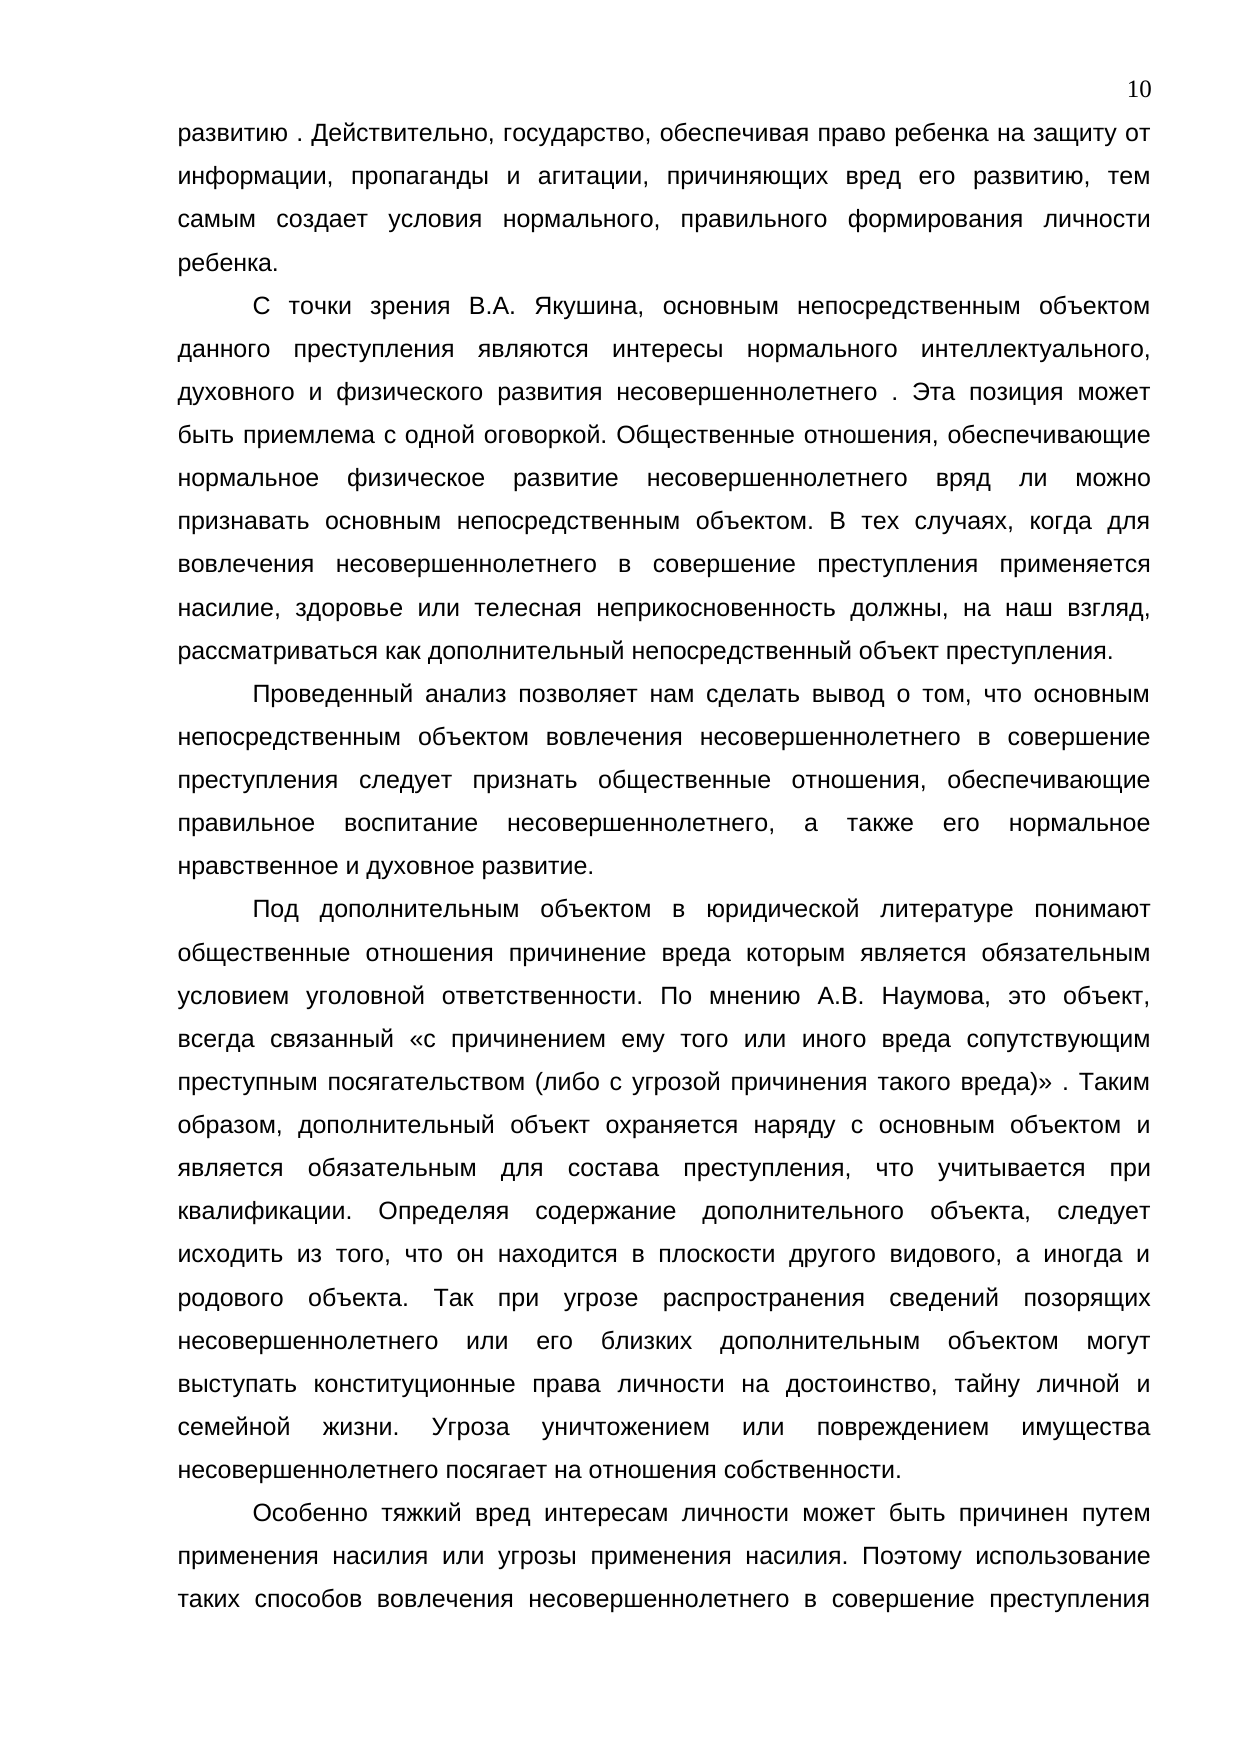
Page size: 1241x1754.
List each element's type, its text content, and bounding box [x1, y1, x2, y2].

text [177, 118, 1152, 276]
text С точки зрения В.А. Якушина, основным непосредственным объектом данного преступления являются интересы нормального интеллектуального, духовного и физического развития несовершеннолетнего . Эта позиция может быть приемлема с одной оговоркой. Общественные отношения, обеспечивающие нормальное физическое развитие несовершеннолетнего вряд ли можно признавать основным непосредственным объектом. В тех случаях, когда для вовлечения несовершеннолетнего в совершение преступления применяется насилие, здоровье или телесная неприкосновенность должны, на наш взгляд, рассматриваться как дополнительный непосредственный объект преступления. [177, 291, 1152, 664]
text Проведенный анализ позволяет нам сделать вывод о том, что основным непосредственным объектом вовлечения несовершеннолетнего в совершение преступления следует признать общественные отношения, обеспечивающие правильное воспитание несовершеннолетнего, а также его нормальное нравственное и духовное развитие. [177, 679, 1152, 880]
text Под дополнительным объектом в юридической литературе понимают общественные отношения причинение вреда которым является обязательным условием уголовной ответственности. По мнению А.В. Наумова, это объект, всегда связанный «с причинением ему того или иного вреда сопутствующим преступным посягательством (либо с угрозой причинения такого вреда)» . Таким образом, дополнительный объект охраняется наряду с основным объектом и является обязательным для состава преступления, что учитывается при квалификации. Определяя содержание дополнительного объекта, следует исходить из того, что он находится в плоскости другого видового, а иногда и родового объекта. Так при угрозе распространения сведений позорящих несовершеннолетнего или его близких дополнительным объектом могут выступать конституционные права личности на достоинство, тайну личной и семейной жизни. Угроза уничтожением или повреждением имущества несовершеннолетнего посягает на отношения собственности. [177, 894, 1152, 1484]
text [177, 1498, 1152, 1613]
